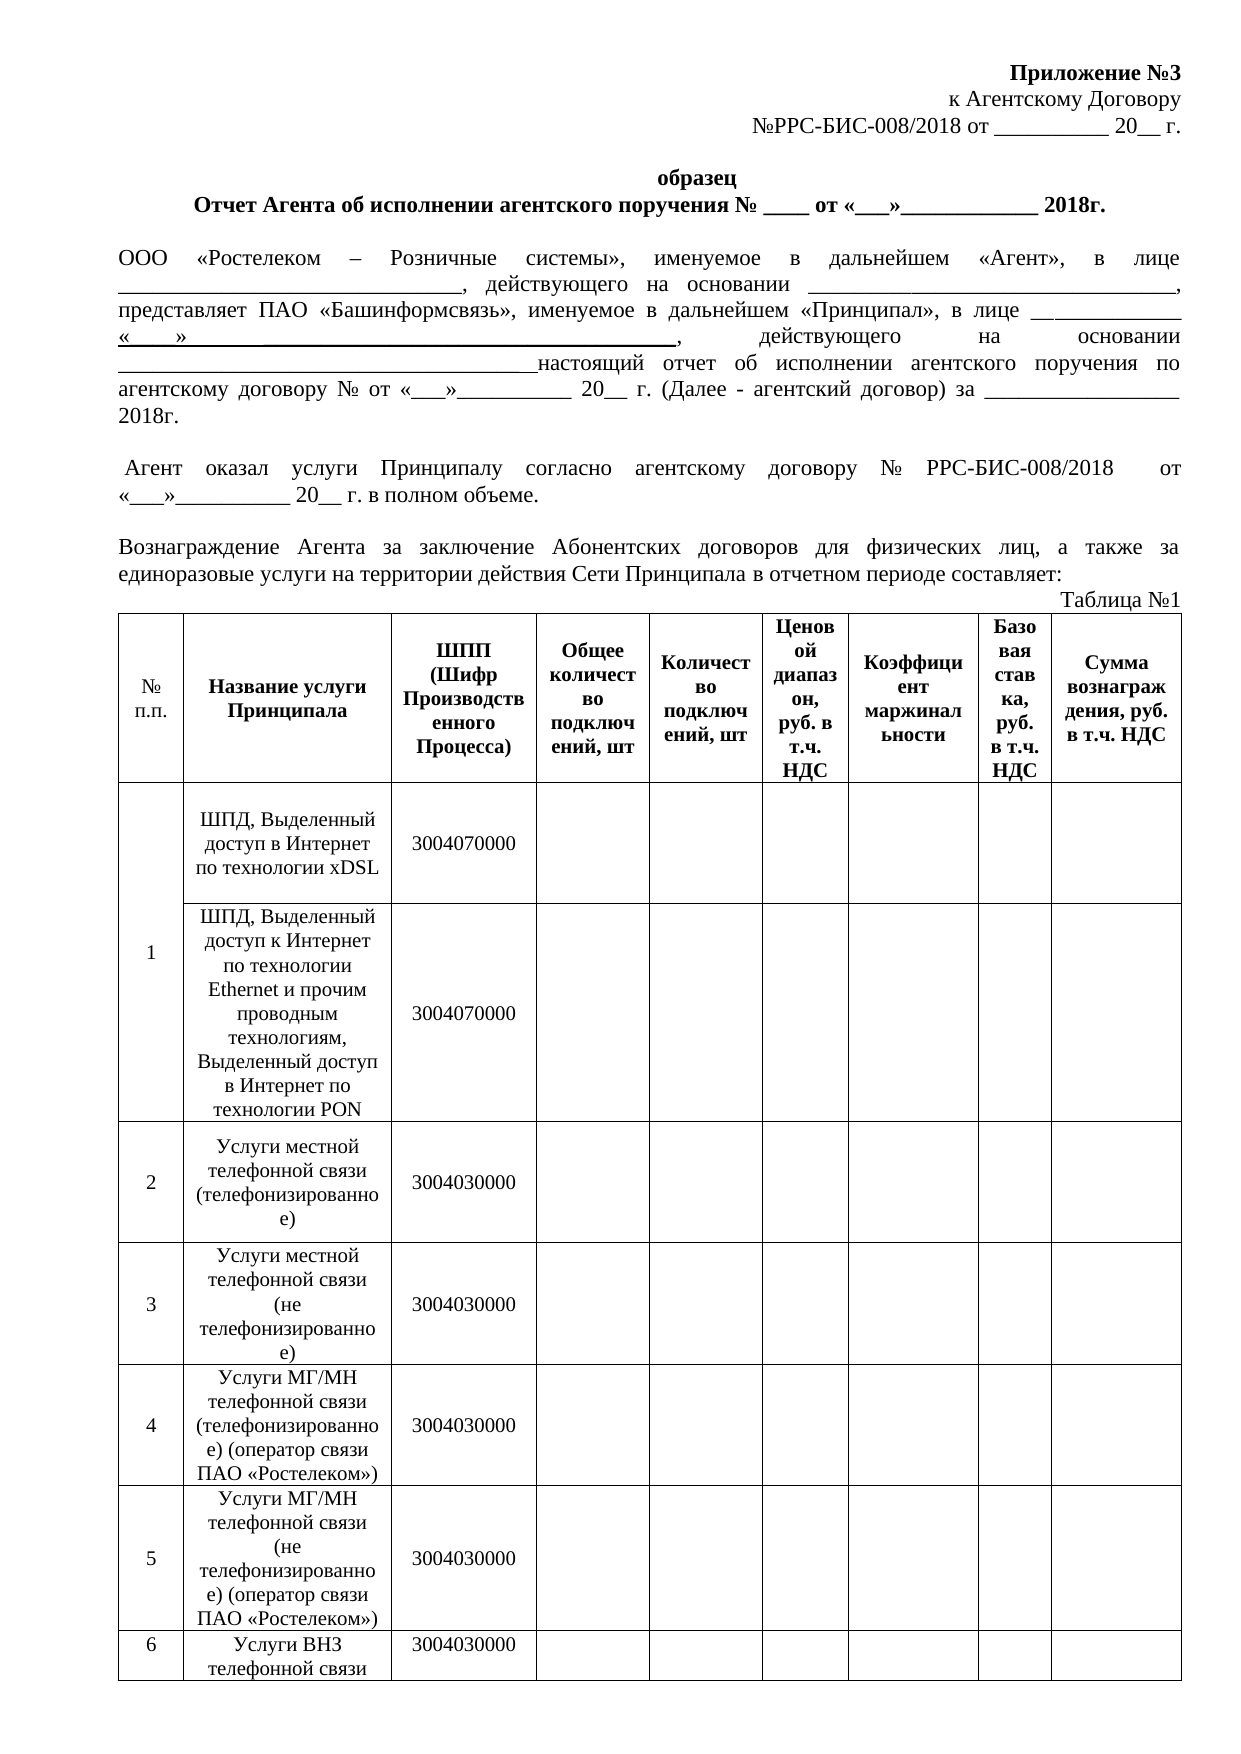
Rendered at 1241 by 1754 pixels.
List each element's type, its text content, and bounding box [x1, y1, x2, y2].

table_cell [650, 1486, 762, 1630]
table_cell [537, 1365, 649, 1485]
table_cell [979, 1243, 1051, 1364]
table_cell [1052, 1243, 1181, 1364]
table_cell 3004070000 [392, 783, 536, 903]
table_cell 1 [119, 783, 183, 1121]
text к Агентскому Договору [207, 85, 1181, 112]
table_cell [849, 1365, 978, 1485]
table_cell [650, 783, 762, 903]
text №РРС-БИС-008/2018 от __________ 20__ г. [118, 112, 1181, 138]
table_cell [537, 1631, 649, 1679]
text Вознаграждение Агента за заключение Абонентских договоров для физических лиц, а также за единоразовые услуги на территории действия Сети Принципала в отчетном периоде составляет: [118, 533, 1181, 586]
table_cell 3004030000 [392, 1122, 536, 1242]
table_cell [979, 1122, 1051, 1242]
table_cell 3004030000 [392, 1243, 536, 1364]
table_cell [763, 1631, 848, 1679]
table_header Количество подключений, шт [650, 614, 762, 782]
table_cell [1052, 1365, 1181, 1485]
table_cell [979, 1486, 1051, 1630]
text ООО «Ростелеком – Розничные системы», именуемое в дальнейшем «Агент», в лице ______________________________, действующего на основании ________________________________, представляет ПАО «Башинформсвязь», именуемое в дальнейшем «Принципал», в лице _____________ «____» ____________________________________, действующего на основании ___________________________________ настоящий отчет об исполнении агентского поручения по агентскому договору № от «___»__________ 20__ г. (Далее - агентский договор) за _________________ 2018г. [118, 243, 1181, 428]
table_cell [979, 1631, 1051, 1679]
table_cell 3004030000 [392, 1631, 536, 1679]
table_cell 3 [119, 1243, 183, 1364]
table_cell ШПД, Выделенный доступ в Интернет по технологии xDSL [184, 783, 391, 903]
text Приложение №3 [207, 59, 1181, 85]
table_cell 5 [119, 1486, 183, 1630]
table_cell [537, 1243, 649, 1364]
table_cell 3004070000 [392, 904, 536, 1121]
table_header № п.п. [119, 614, 183, 782]
table_cell [1052, 1486, 1181, 1630]
table_cell 2 [119, 1122, 183, 1242]
table_cell [1052, 1122, 1181, 1242]
table_cell 3004030000 [392, 1486, 536, 1630]
table_cell [849, 1631, 978, 1679]
table_header ШПП (Шифр Производственного Процесса) [392, 614, 536, 782]
table_cell [1052, 904, 1181, 1121]
table_cell [979, 783, 1051, 903]
table_cell 4 [119, 1365, 183, 1485]
table_header Общее количество подключений, шт [537, 614, 649, 782]
table_cell [1052, 783, 1181, 903]
table_cell ШПД, Выделенный доступ к Интернет по технологии Ethernet и прочим проводным технологиям, Выделенный доступ в Интернет по технологии PON [184, 904, 391, 1121]
table_cell [763, 1486, 848, 1630]
subtitle Отчет Агента об исполнении агентского поручения № ____ от «___»____________ 2018г. [118, 191, 1181, 217]
table_cell [979, 904, 1051, 1121]
table_cell [849, 904, 978, 1121]
table_cell [763, 1365, 848, 1485]
table_cell Услуги местной телефонной связи (телефонизированное) [184, 1122, 391, 1242]
table_cell Услуги МГ/МН телефонной связи (не телефонизированное) (оператор связи ПАО «Ростелеком») [184, 1486, 391, 1630]
table_cell Услуги МГ/МН телефонной связи (телефонизированное) (оператор связи ПАО «Ростелеком») [184, 1365, 391, 1485]
table_cell [537, 1486, 649, 1630]
table_header Ценовой диапазон, руб. в т.ч. НДС [763, 614, 848, 782]
table_cell [650, 1631, 762, 1679]
table_cell [650, 1122, 762, 1242]
table_cell [537, 904, 649, 1121]
table_cell [650, 904, 762, 1121]
table_cell [849, 783, 978, 903]
table_cell 3004030000 [392, 1365, 536, 1485]
table_header Базовая ставка, руб. в т.ч. НДС [979, 614, 1051, 782]
list Агент оказал услуги Принципалу согласно агентскому договору № РРС-БИС-008/2018 от «___»__________ 20__ г. в полном объеме. [118, 454, 1181, 507]
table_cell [184, 1631, 391, 1679]
table_cell 6 [119, 1631, 183, 1679]
table_cell Услуги местной телефонной связи (не телефонизированное) [184, 1243, 391, 1364]
table_cell [763, 1122, 848, 1242]
table_cell [650, 1365, 762, 1485]
table_header Коэффициент маржинальности [849, 614, 978, 782]
text Таблица №1 [207, 586, 1181, 612]
table_cell [1052, 1631, 1181, 1679]
table_cell [763, 783, 848, 903]
table_cell [763, 1243, 848, 1364]
table_cell [849, 1122, 978, 1242]
table_cell [650, 1243, 762, 1364]
table_cell [537, 1122, 649, 1242]
table_cell [979, 1365, 1051, 1485]
table_cell [537, 783, 649, 903]
text образец [207, 164, 1181, 191]
table_cell [849, 1243, 978, 1364]
table_header Название услуги Принципала [184, 614, 391, 782]
table_header Сумма вознаграждения, руб. в т.ч. НДС [1052, 614, 1181, 782]
table_cell [849, 1486, 978, 1630]
table_cell [763, 904, 848, 1121]
